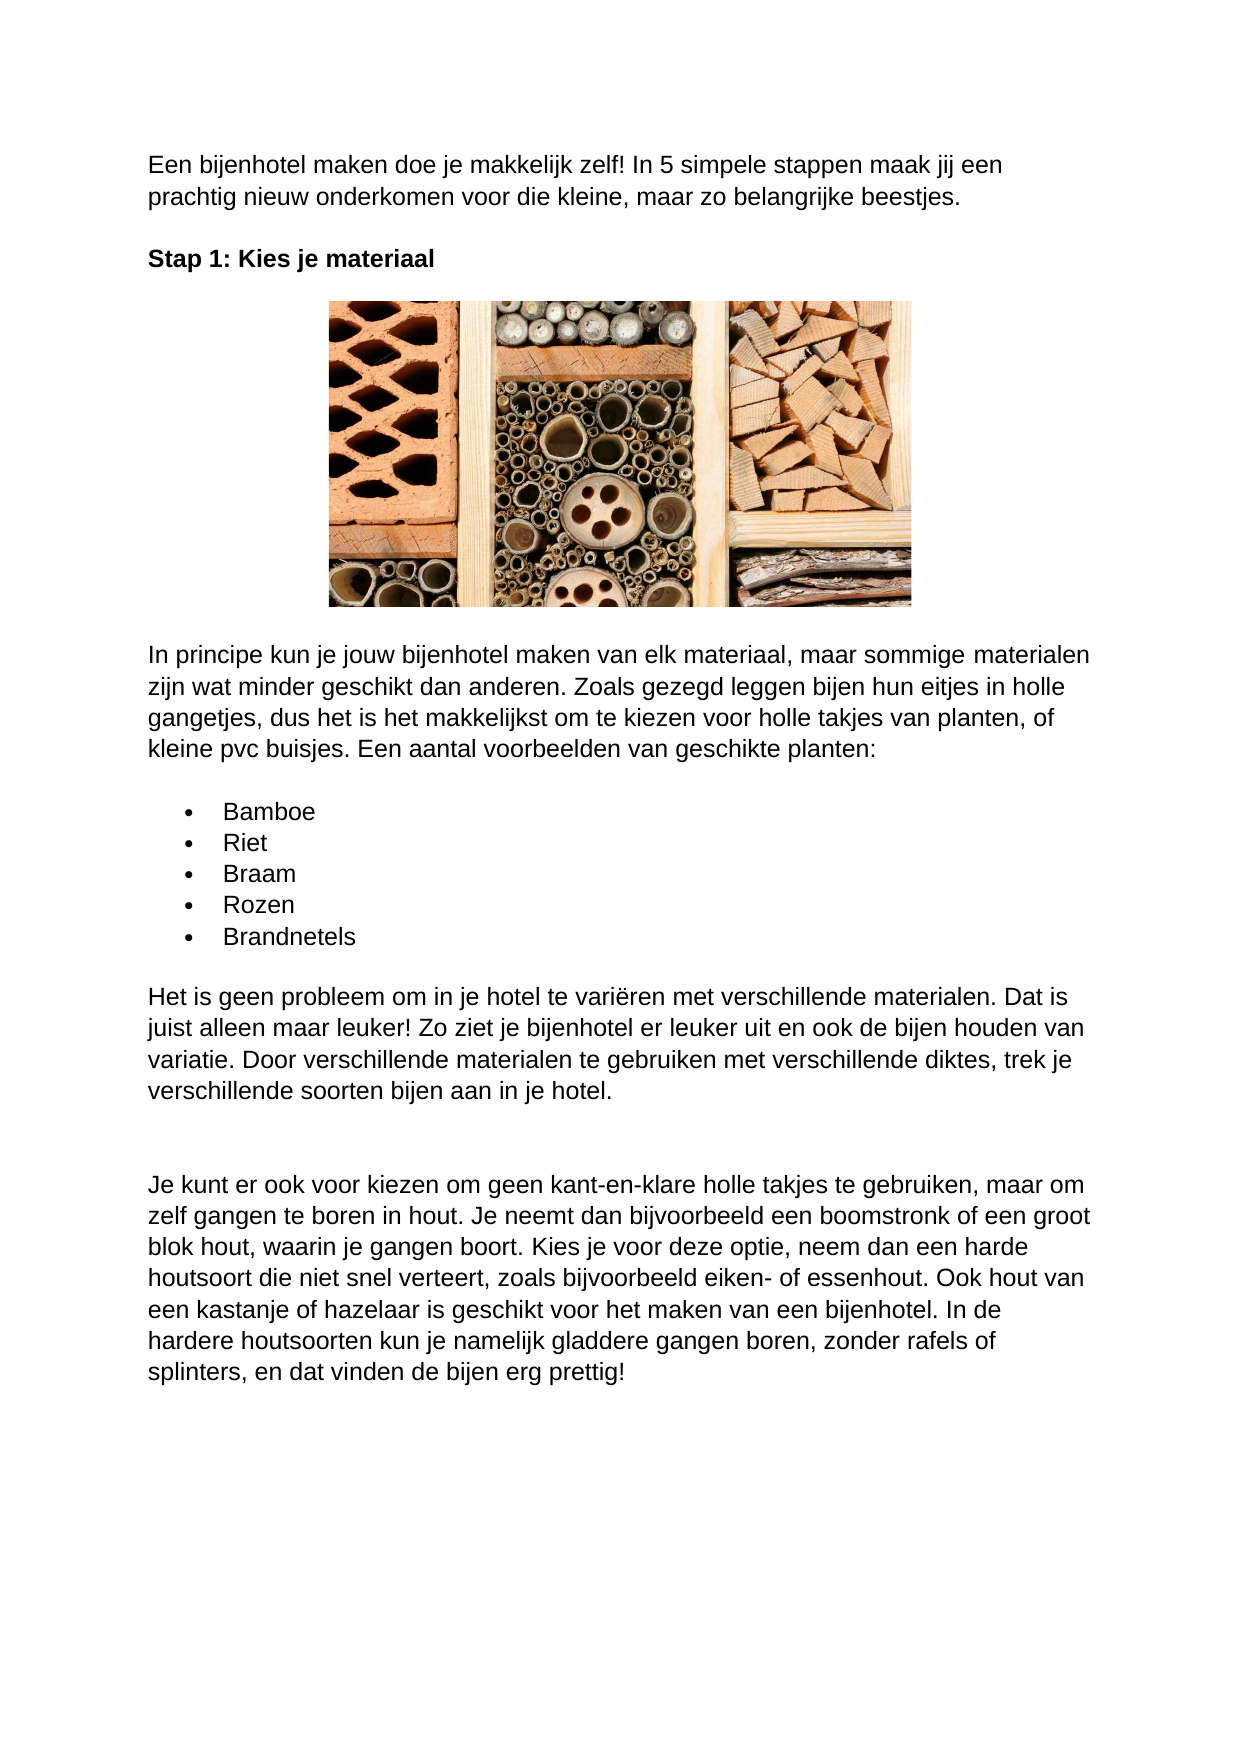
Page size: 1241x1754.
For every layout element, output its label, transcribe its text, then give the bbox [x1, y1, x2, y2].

text Je kunt er ook voor kiezen om geen kant-en-klare holle takjes te gebruiken, maar om zelf gangen te boren in hout. Je neemt dan bijvoorbeeld een boomstronk of een groot blok hout, waarin je gangen boort. Kies je voor deze optie, neem dan een harde houtsoort die niet snel verteert, zoals bijvoorbeeld eiken- of essenhout. Ook hout van een kastanje of hazelaar is geschikt voor het maken van een bijenhotel. In de hardere houtsoorten kun je namelijk gladdere gangen boren, zonder rafels of splinters, en dat vinden de bijen erg prettig! [148, 1167, 1092, 1386]
list Braam [185, 857, 1092, 888]
text Stap 1: Kies je materiaal [148, 241, 1092, 273]
text Het is geen probleem om in je hotel te variëren met verschillende materialen. Dat is juist alleen maar leuker! Zo ziet je bijenhotel er leuker uit en ook de bijen houden van variatie. Door verschillende materialen te gebruiken met verschillende diktes, trek je verschillende soorten bijen aan in je hotel. [148, 980, 1092, 1105]
list Brandnetels [185, 919, 1092, 951]
text Een bijenhotel maken doe je makkelijk zelf! In 5 simpele stappen maak jij een prachtig nieuw onderkomen voor die kleine, maar zo belangrijke beestjes. [148, 148, 1092, 210]
list Riet [185, 826, 1092, 857]
picture [328, 301, 912, 607]
list Rozen [185, 888, 1092, 919]
text In principe kun je jouw bijenhotel maken van elk materiaal, maar sommige materialen zijn wat minder geschikt dan anderen. Zoals gezegd leggen bijen hun eitjes in holle gangetjes, dus het is het makkelijkst om te kiezen voor holle takjes van planten, of kleine pvc buisjes. Een aantal voorbeelden van geschikte planten: [148, 638, 1092, 763]
list Bamboe [185, 794, 1092, 826]
